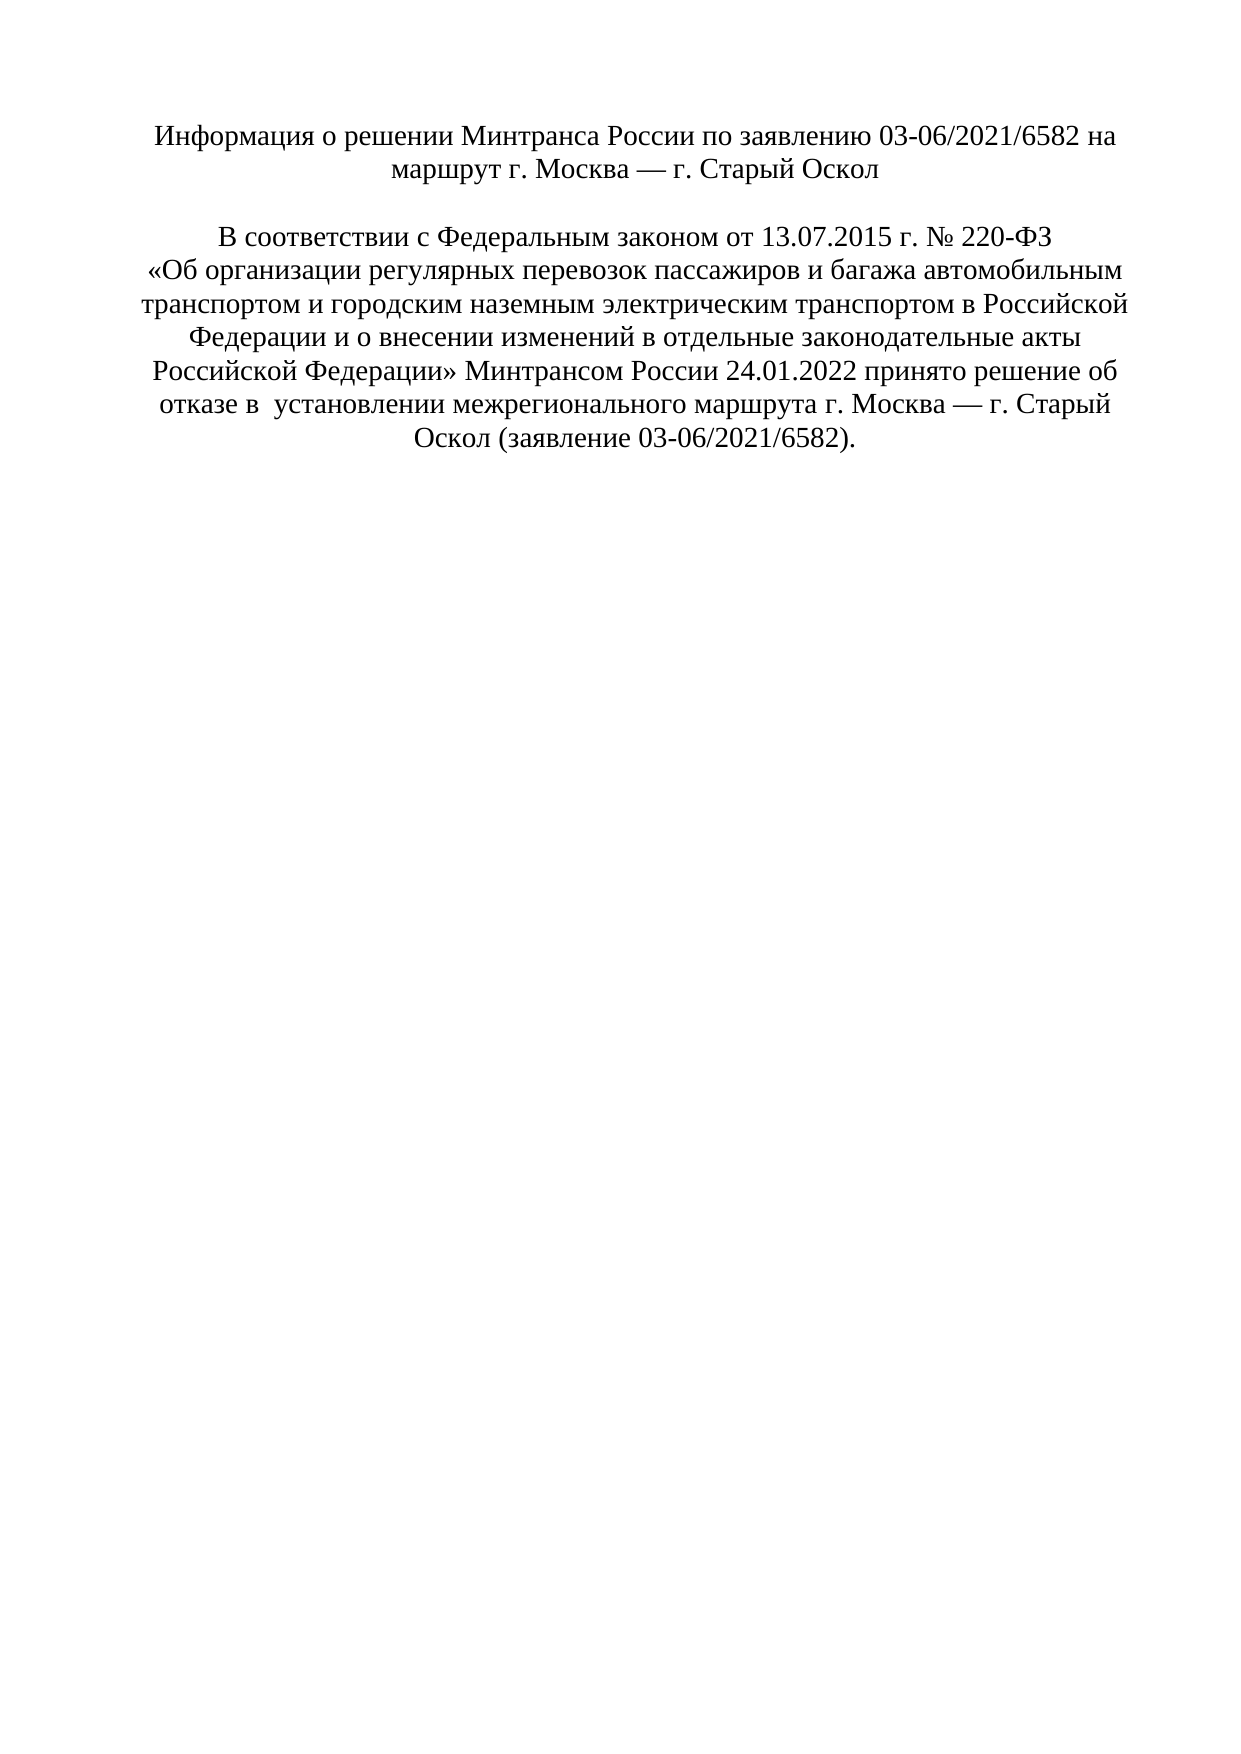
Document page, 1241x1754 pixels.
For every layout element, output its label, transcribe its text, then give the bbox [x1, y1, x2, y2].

text В соответствии с Федеральным законом от 13.07.2015 г. № 220-ФЗ «Об организации регулярных перевозок пассажиров и багажа автомобильным транспортом и городским наземным электрическим транспортом в Российской Федерации и о внесении изменений в отдельные законодательные акты Российской Федерации» Минтрансом России 24.01.2022 принято решение об отказе в установлении межрегионального маршрута г. Москва — г. Старый Оскол (заявление 03-06/2021/6582). [118, 219, 1152, 453]
text Информация о решении Минтранса России по заявлению 03-06/2021/6582 на маршрут г. Москва — г. Старый Оскол [118, 118, 1152, 185]
